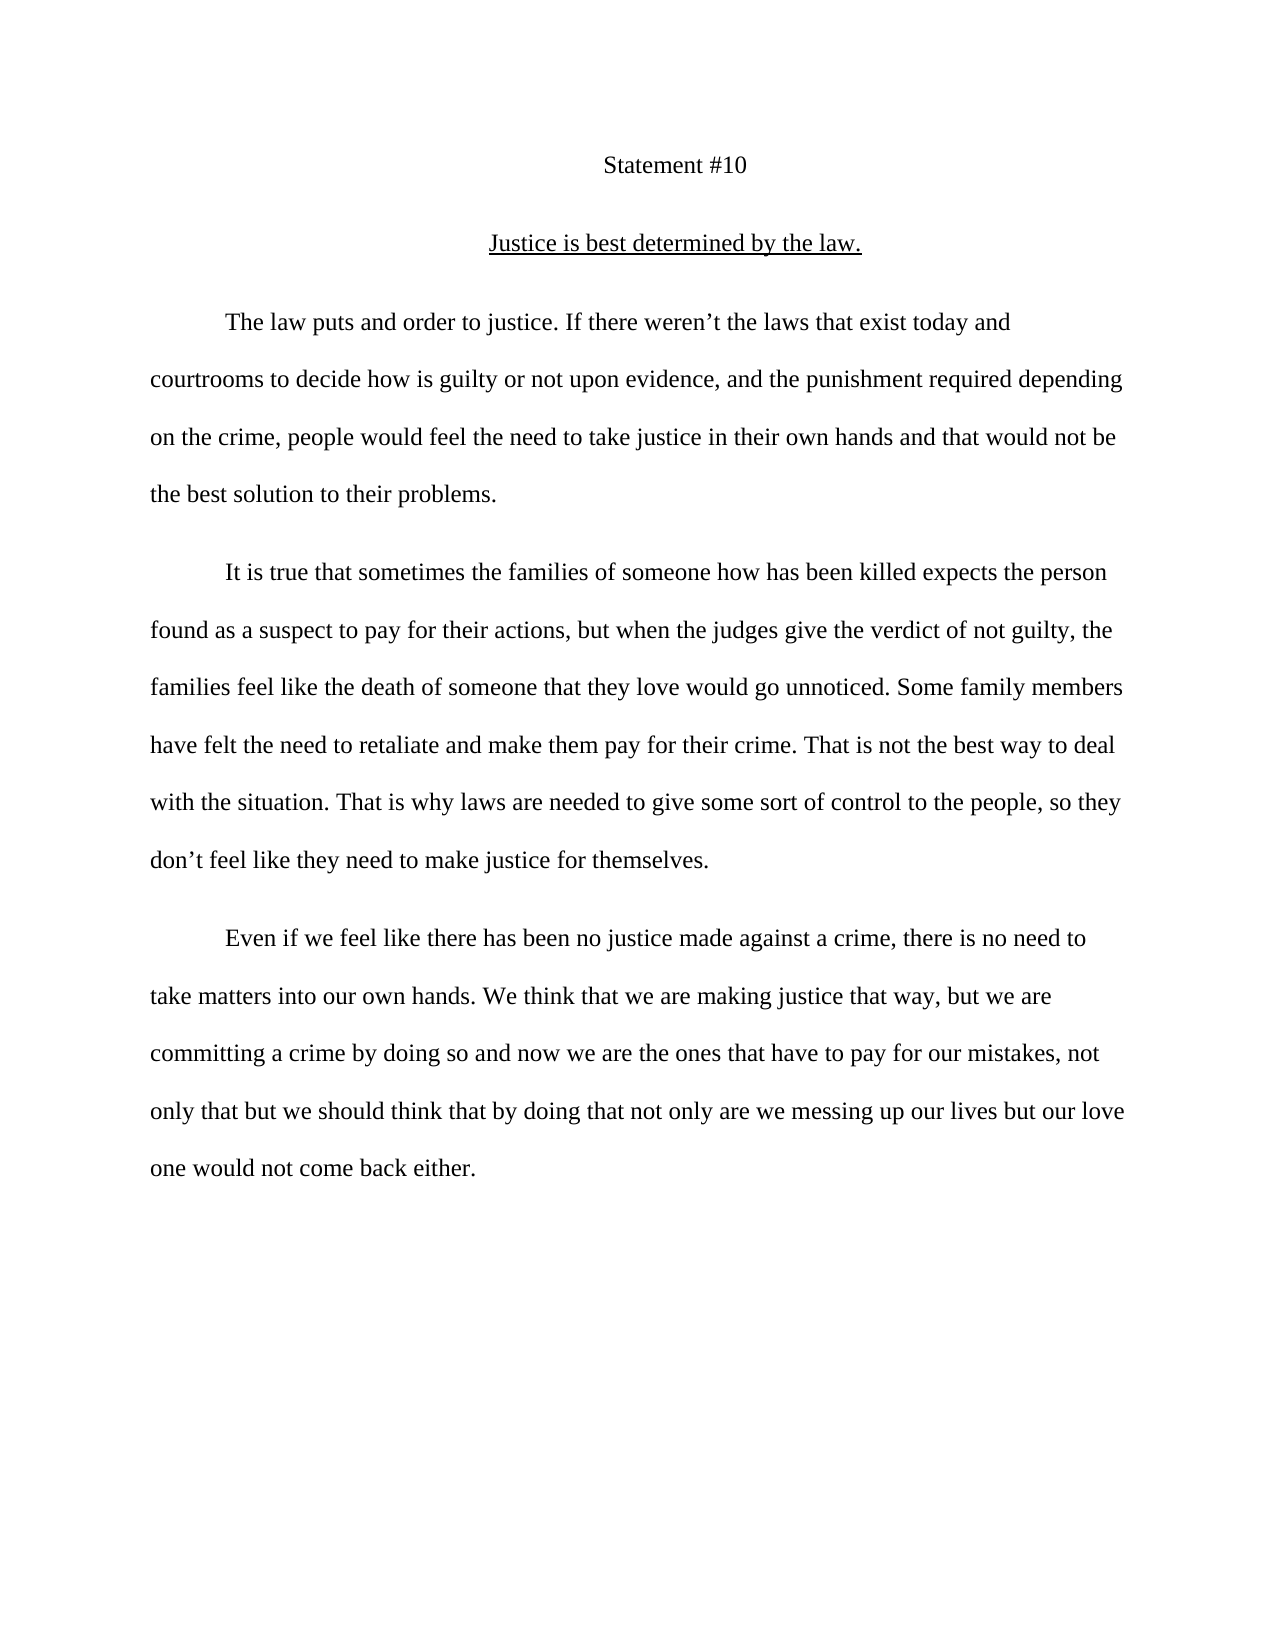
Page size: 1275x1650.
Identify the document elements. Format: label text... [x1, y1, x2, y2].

text Statement #10 [150, 150, 1125, 179]
text It is true that sometimes the families of someone how has been killed expects the person found as a suspect to pay for their actions, but when the judges give the verdict of not guilty, the families feel like the death of someone that they love would go unnoticed. Some family members have felt the need to retaliate and make them pay for their crime. That is not the best way to deal with the situation. That is why laws are needed to give some sort of control to the people, so they don’t feel like they need to make justice for themselves. [150, 557, 1125, 874]
text Justice is best determined by the law. [150, 228, 1125, 257]
text Even if we feel like there has been no justice made against a crime, there is no need to take matters into our own hands. We think that we are making justice that way, but we are committing a crime by doing so and now we are the ones that have to pay for our mistakes, not only that but we should think that by doing that not only are we messing up our lives but our love one would not come back either. [150, 923, 1125, 1182]
text The law puts and order to justice. If there weren’t the laws that exist today and courtrooms to decide how is guilty or not upon evidence, and the punishment required depending on the crime, people would feel the need to take justice in their own hands and that would not be the best solution to their problems. [150, 307, 1125, 508]
